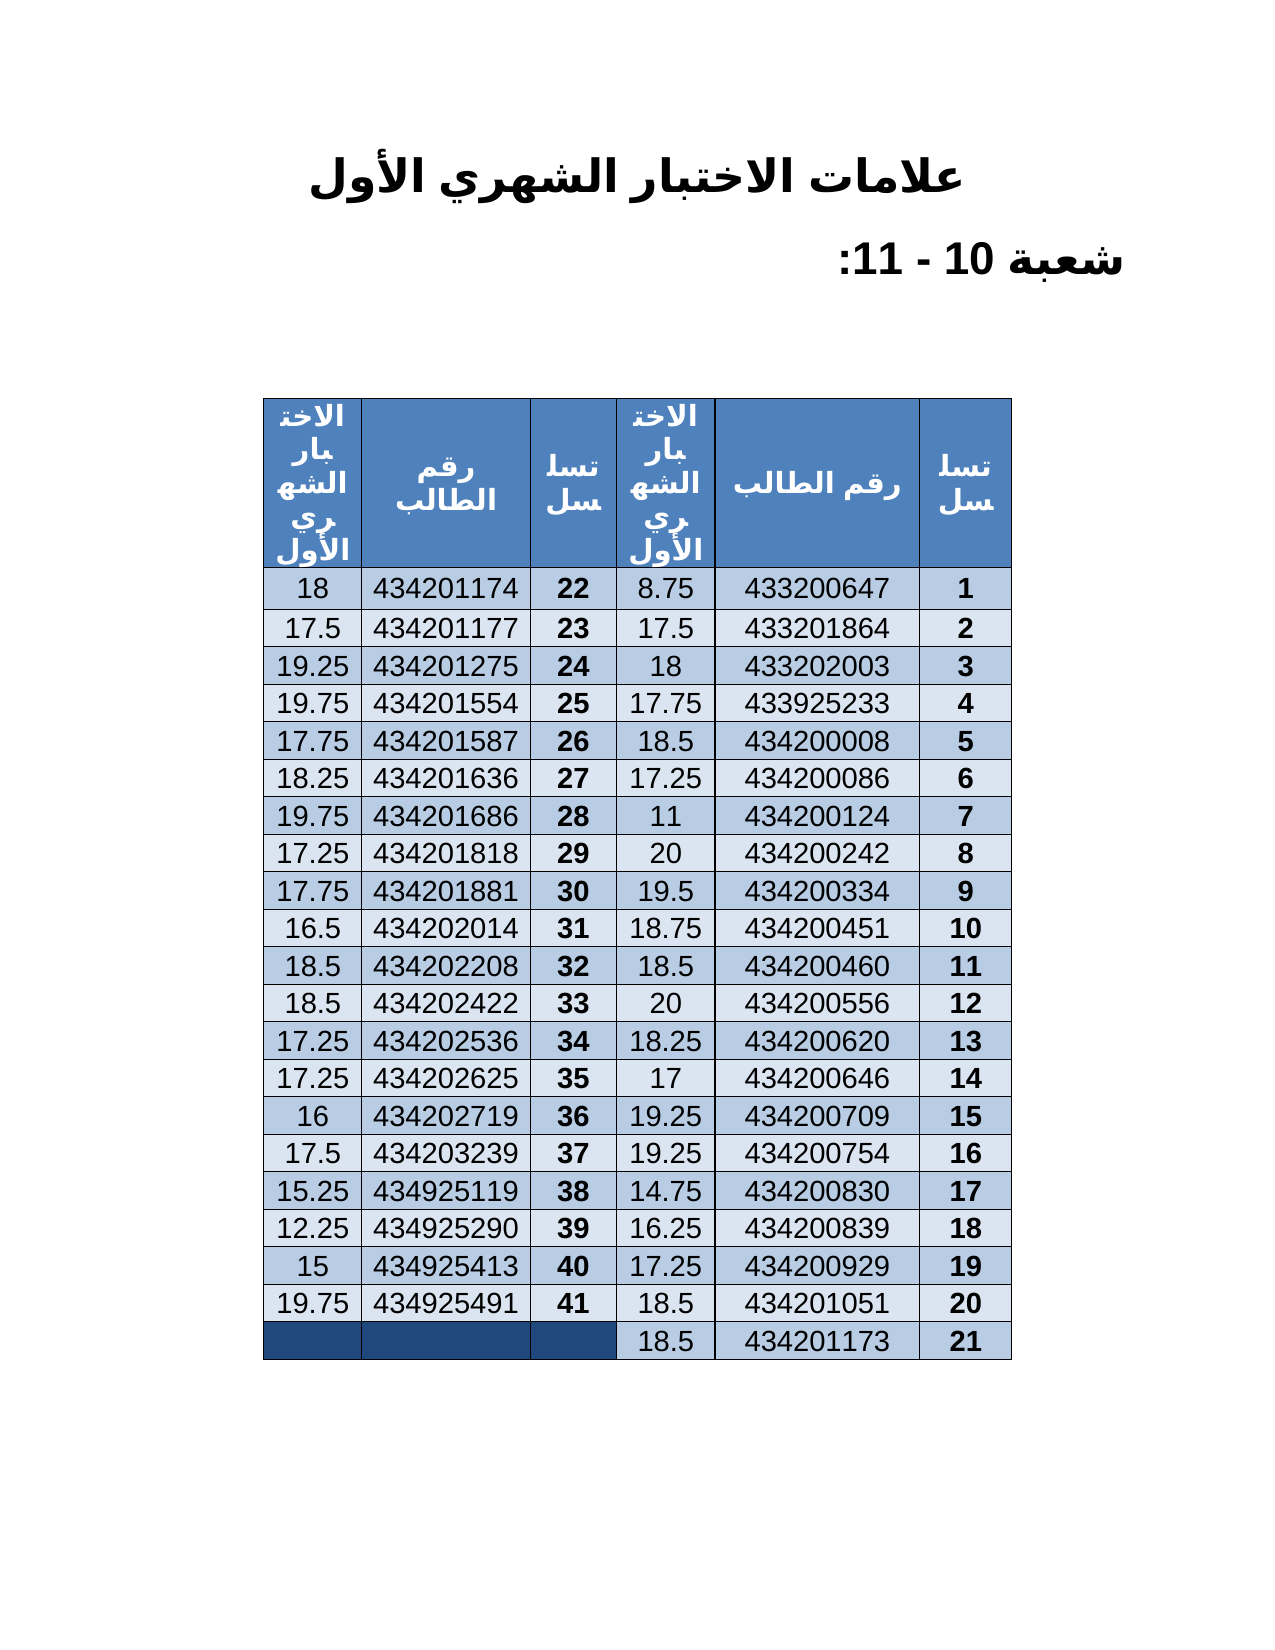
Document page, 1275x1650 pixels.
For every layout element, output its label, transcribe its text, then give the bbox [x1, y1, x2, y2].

table_cell 37 [531, 1135, 616, 1171]
table_cell 19.25 [617, 1097, 714, 1134]
table_cell 17 [920, 1172, 1011, 1209]
table_cell 18.5 [617, 947, 714, 984]
table_cell 434201587 [362, 722, 530, 759]
table_cell 18.25 [264, 760, 361, 796]
table_cell 434202208 [362, 947, 530, 984]
table_cell 434200830 [716, 1172, 919, 1209]
table_cell 19.75 [264, 1285, 361, 1321]
table_cell 19.25 [617, 1135, 714, 1171]
table_cell 23 [531, 610, 616, 646]
table_cell 39 [531, 1210, 616, 1246]
table_cell 31 [531, 910, 616, 946]
table_cell 17.25 [617, 760, 714, 796]
table_cell 20 [920, 1285, 1011, 1321]
table_cell 36 [531, 1097, 616, 1134]
table_cell 20 [617, 835, 714, 871]
table_header الاختبار الشهري الأول [264, 399, 361, 567]
table_cell 434201177 [362, 610, 530, 646]
table_cell 434925119 [362, 1172, 530, 1209]
table_cell 16 [264, 1097, 361, 1134]
table_cell 434200451 [716, 910, 919, 946]
table_header تسلسل [920, 399, 1011, 567]
table_cell 17.5 [617, 610, 714, 646]
table_cell 17.25 [617, 1247, 714, 1284]
table_cell 6 [920, 760, 1011, 796]
table_cell 434202422 [362, 985, 530, 1021]
table_cell 40 [531, 1247, 616, 1284]
table_cell [362, 1322, 530, 1359]
table_cell 434201554 [362, 685, 530, 721]
table_cell 12 [920, 985, 1011, 1021]
table_cell 26 [531, 722, 616, 759]
table_cell 27 [531, 760, 616, 796]
table_cell [531, 1322, 616, 1359]
table_header الاختبار الشهري الأول [617, 399, 714, 567]
table_cell 434200124 [716, 797, 919, 834]
table_cell 434200242 [716, 835, 919, 871]
table_cell 434200929 [716, 1247, 919, 1284]
table_cell 15.25 [264, 1172, 361, 1209]
table_cell 434201881 [362, 872, 530, 909]
table_cell 2 [920, 610, 1011, 646]
table_cell 16.25 [617, 1210, 714, 1246]
table_cell 19.75 [264, 797, 361, 834]
table_cell 434201275 [362, 647, 530, 684]
table_cell 35 [531, 1060, 616, 1096]
table_cell 18 [617, 647, 714, 684]
table_cell 434201818 [362, 835, 530, 871]
table_cell 18.5 [264, 947, 361, 984]
table_cell 434200754 [716, 1135, 919, 1171]
table_cell 22 [531, 568, 616, 609]
table_cell 5 [920, 722, 1011, 759]
table_cell 434202536 [362, 1022, 530, 1059]
table_cell 434200008 [716, 722, 919, 759]
table_cell 32 [531, 947, 616, 984]
table_cell 41 [531, 1285, 616, 1321]
text علامات الاختبار الشهري الأول [150, 150, 1125, 203]
table_cell 17.25 [264, 1022, 361, 1059]
table_header رقم الطالب [362, 399, 530, 567]
table_cell 18.25 [617, 1022, 714, 1059]
table_cell 18 [920, 1210, 1011, 1246]
table_cell 16.5 [264, 910, 361, 946]
table_cell 8 [920, 835, 1011, 871]
table_cell 433200647 [716, 568, 919, 609]
table_cell 433925233 [716, 685, 919, 721]
table_cell 19.5 [617, 872, 714, 909]
table_cell 17.75 [264, 722, 361, 759]
table_cell 18.5 [617, 722, 714, 759]
table_cell 18.5 [264, 985, 361, 1021]
table_cell 433201864 [716, 610, 919, 646]
table_cell 10 [920, 910, 1011, 946]
table_cell 17.5 [264, 610, 361, 646]
table_cell 19.75 [264, 685, 361, 721]
table_cell 434201636 [362, 760, 530, 796]
table_cell 434201174 [362, 568, 530, 609]
table_cell 434200620 [716, 1022, 919, 1059]
table_cell 434202719 [362, 1097, 530, 1134]
table_cell 17 [617, 1060, 714, 1096]
table_cell 434202014 [362, 910, 530, 946]
table_cell 19.25 [264, 647, 361, 684]
table_cell 434202625 [362, 1060, 530, 1096]
table_cell 18.5 [617, 1285, 714, 1321]
table_cell 25 [531, 685, 616, 721]
table_cell 18.5 [617, 1322, 714, 1359]
table_header رقم الطالب [716, 399, 919, 567]
table_cell 434201686 [362, 797, 530, 834]
table_cell 16 [920, 1135, 1011, 1171]
table_cell 434200086 [716, 760, 919, 796]
table_cell 434200709 [716, 1097, 919, 1134]
table_cell 8.75 [617, 568, 714, 609]
table_cell 24 [531, 647, 616, 684]
table_cell 17.75 [617, 685, 714, 721]
table_cell 434925491 [362, 1285, 530, 1321]
table_cell 21 [920, 1322, 1011, 1359]
table_cell 434200556 [716, 985, 919, 1021]
table_cell 15 [920, 1097, 1011, 1134]
table_cell 3 [920, 647, 1011, 684]
text شعبة 10 - 11: [150, 231, 1125, 284]
table_cell 29 [531, 835, 616, 871]
table_cell 30 [531, 872, 616, 909]
table_cell 18 [264, 568, 361, 609]
table_cell 17.25 [264, 835, 361, 871]
table_cell 7 [920, 797, 1011, 834]
table_cell 434200839 [716, 1210, 919, 1246]
table_header تسلسل [531, 399, 616, 567]
table_cell 434201051 [716, 1285, 919, 1321]
table_cell 15 [264, 1247, 361, 1284]
table_cell 12.25 [264, 1210, 361, 1246]
table_cell 11 [920, 947, 1011, 984]
table_cell 17.5 [264, 1135, 361, 1171]
table_cell 19 [920, 1247, 1011, 1284]
table_cell 33 [531, 985, 616, 1021]
table_cell 20 [617, 985, 714, 1021]
table_cell 11 [617, 797, 714, 834]
table_cell [264, 1322, 361, 1359]
table_cell 434925290 [362, 1210, 530, 1246]
table_cell 434200460 [716, 947, 919, 984]
table_cell 14 [920, 1060, 1011, 1096]
table_cell 17.25 [264, 1060, 361, 1096]
table_cell 434201173 [716, 1322, 919, 1359]
table_cell 4 [920, 685, 1011, 721]
table_cell 434925413 [362, 1247, 530, 1284]
table_cell 14.75 [617, 1172, 714, 1209]
table_cell 434200646 [716, 1060, 919, 1096]
table_cell 13 [920, 1022, 1011, 1059]
table_cell 18.75 [617, 910, 714, 946]
table_cell 9 [920, 872, 1011, 909]
table_cell 434203239 [362, 1135, 530, 1171]
table_cell 17.75 [264, 872, 361, 909]
table_cell 34 [531, 1022, 616, 1059]
table_cell 434200334 [716, 872, 919, 909]
table_cell 38 [531, 1172, 616, 1209]
table_cell 28 [531, 797, 616, 834]
table_cell 433202003 [716, 647, 919, 684]
table_cell 1 [920, 568, 1011, 609]
